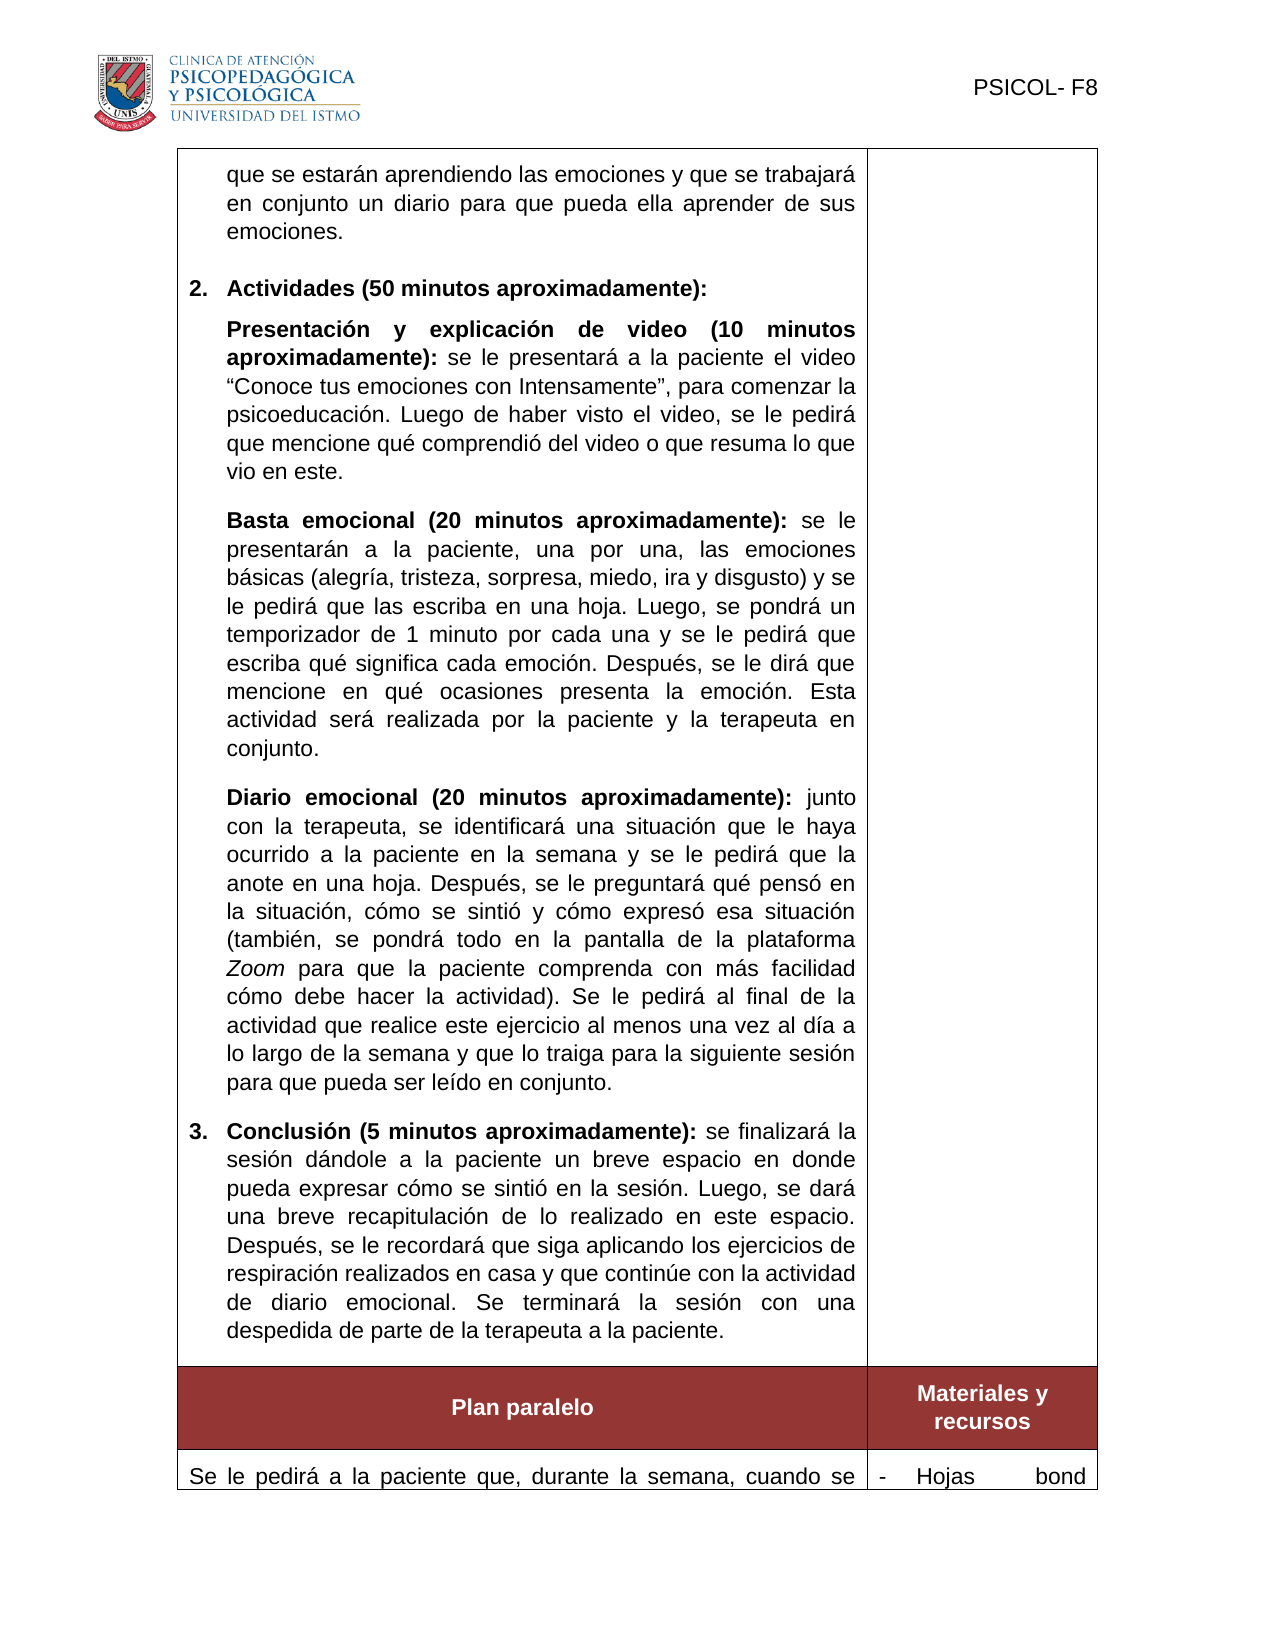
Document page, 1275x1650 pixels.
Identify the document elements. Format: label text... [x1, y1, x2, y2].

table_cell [178, 149, 867, 1366]
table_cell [868, 149, 1097, 1366]
picture [42, 25, 422, 166]
table_cell Materiales y recursos [868, 1367, 1097, 1449]
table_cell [178, 1450, 867, 1489]
table_cell Plan paralelo [178, 1367, 867, 1449]
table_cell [868, 1450, 1097, 1489]
